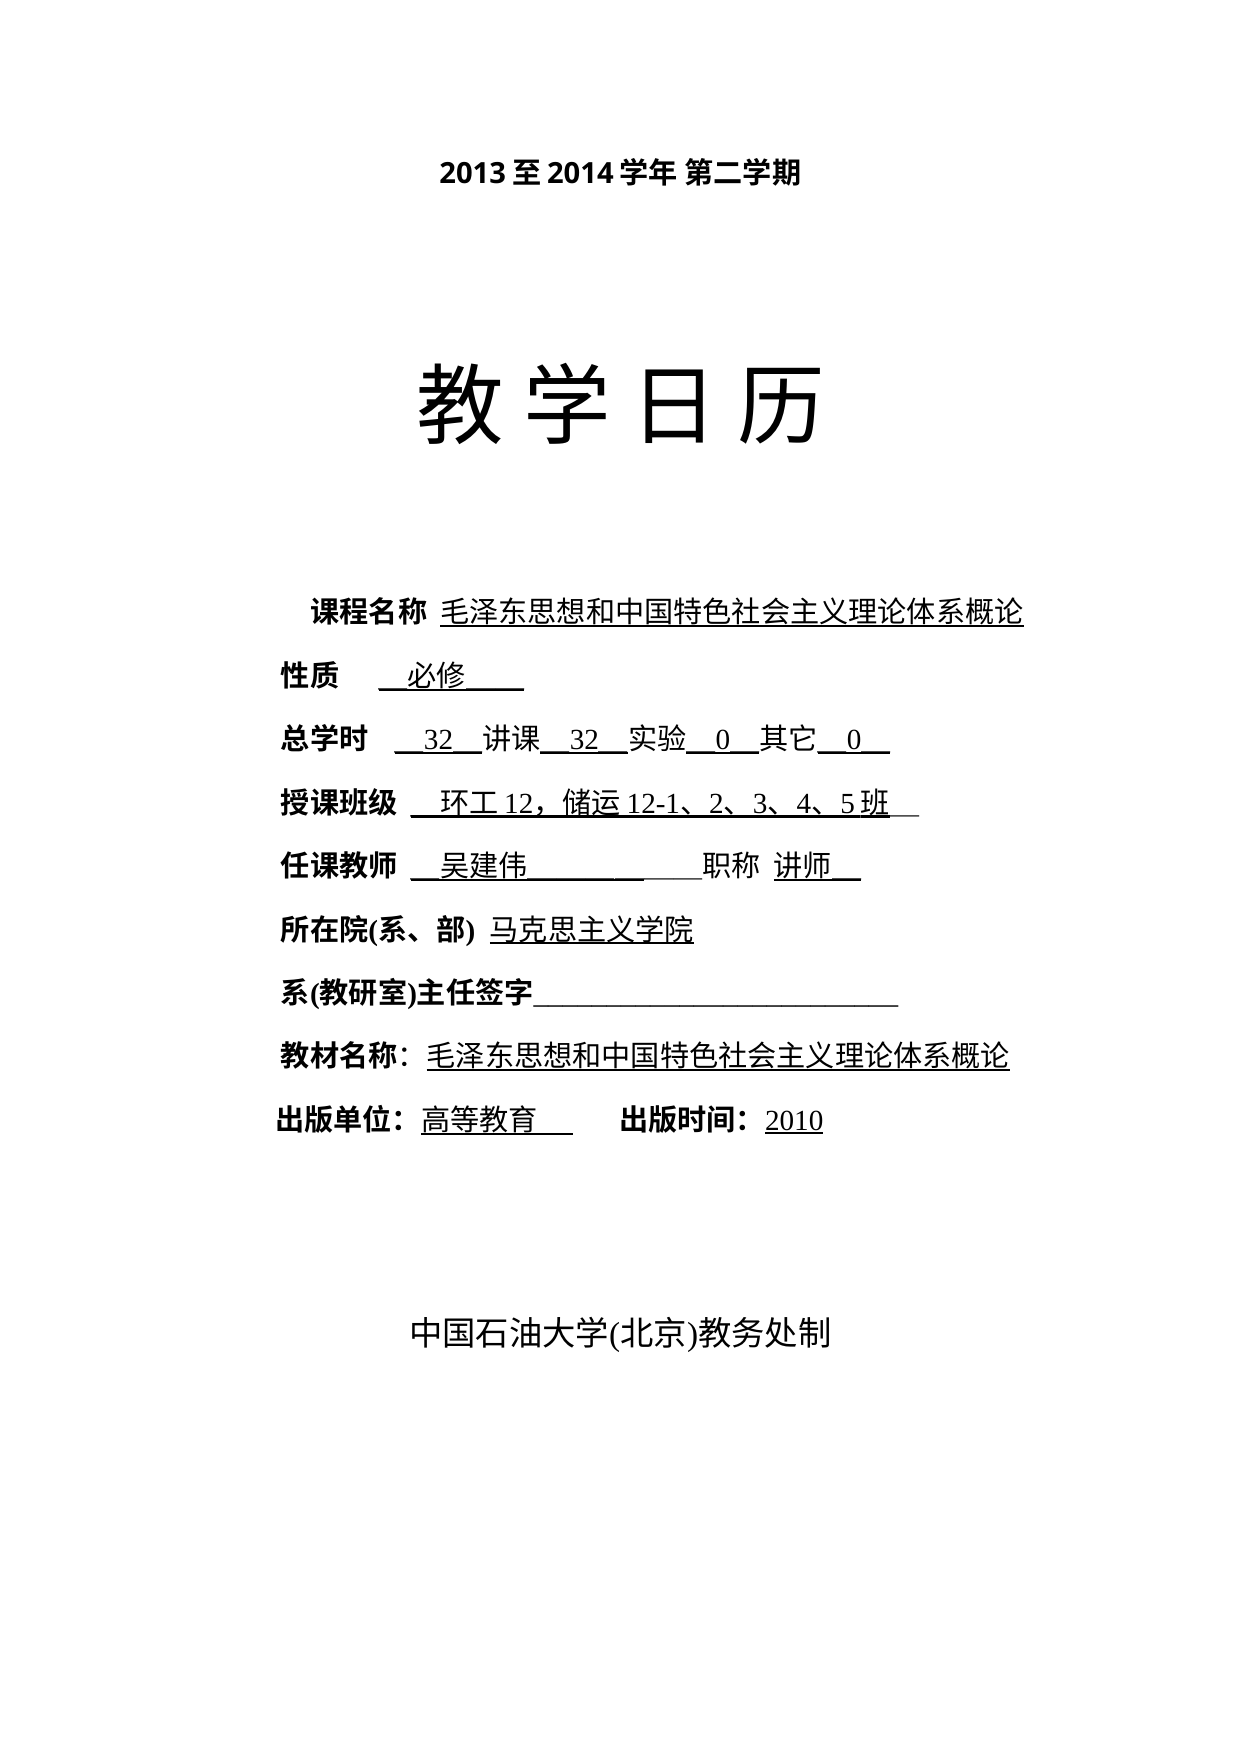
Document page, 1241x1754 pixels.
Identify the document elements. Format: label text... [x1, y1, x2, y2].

text 教 学 日 历 [187, 336, 1053, 462]
text 授课班级 ＿环工12，储运12-1、2、3、4、5班＿ [281, 779, 1053, 822]
text 性质 ＿必修＿＿ [224, 652, 1053, 695]
text 中国石油大学(北京)教务处制 [187, 1306, 1053, 1355]
text 系(教研室)主任签字_________________________ [224, 969, 1053, 1012]
text 总学时 ＿32＿讲课＿32＿实验＿0＿其它＿0＿ [224, 716, 1053, 758]
text 出版单位：高等教育 出版时间：2010 [187, 1096, 1053, 1139]
text 教材名称：毛泽东思想和中国特色社会主义理论体系概论 [224, 1033, 1053, 1075]
text 课程名称 毛泽东思想和中国特色社会主义理论体系概论 [224, 589, 1053, 631]
text 任课教师 ＿吴建伟＿＿＿＿＿＿职称 讲师＿ [224, 843, 1053, 885]
text 所在院(系、部) 马克思主义学院 [224, 906, 1053, 948]
text 2013至2014学年 第二学期 [187, 150, 1053, 192]
